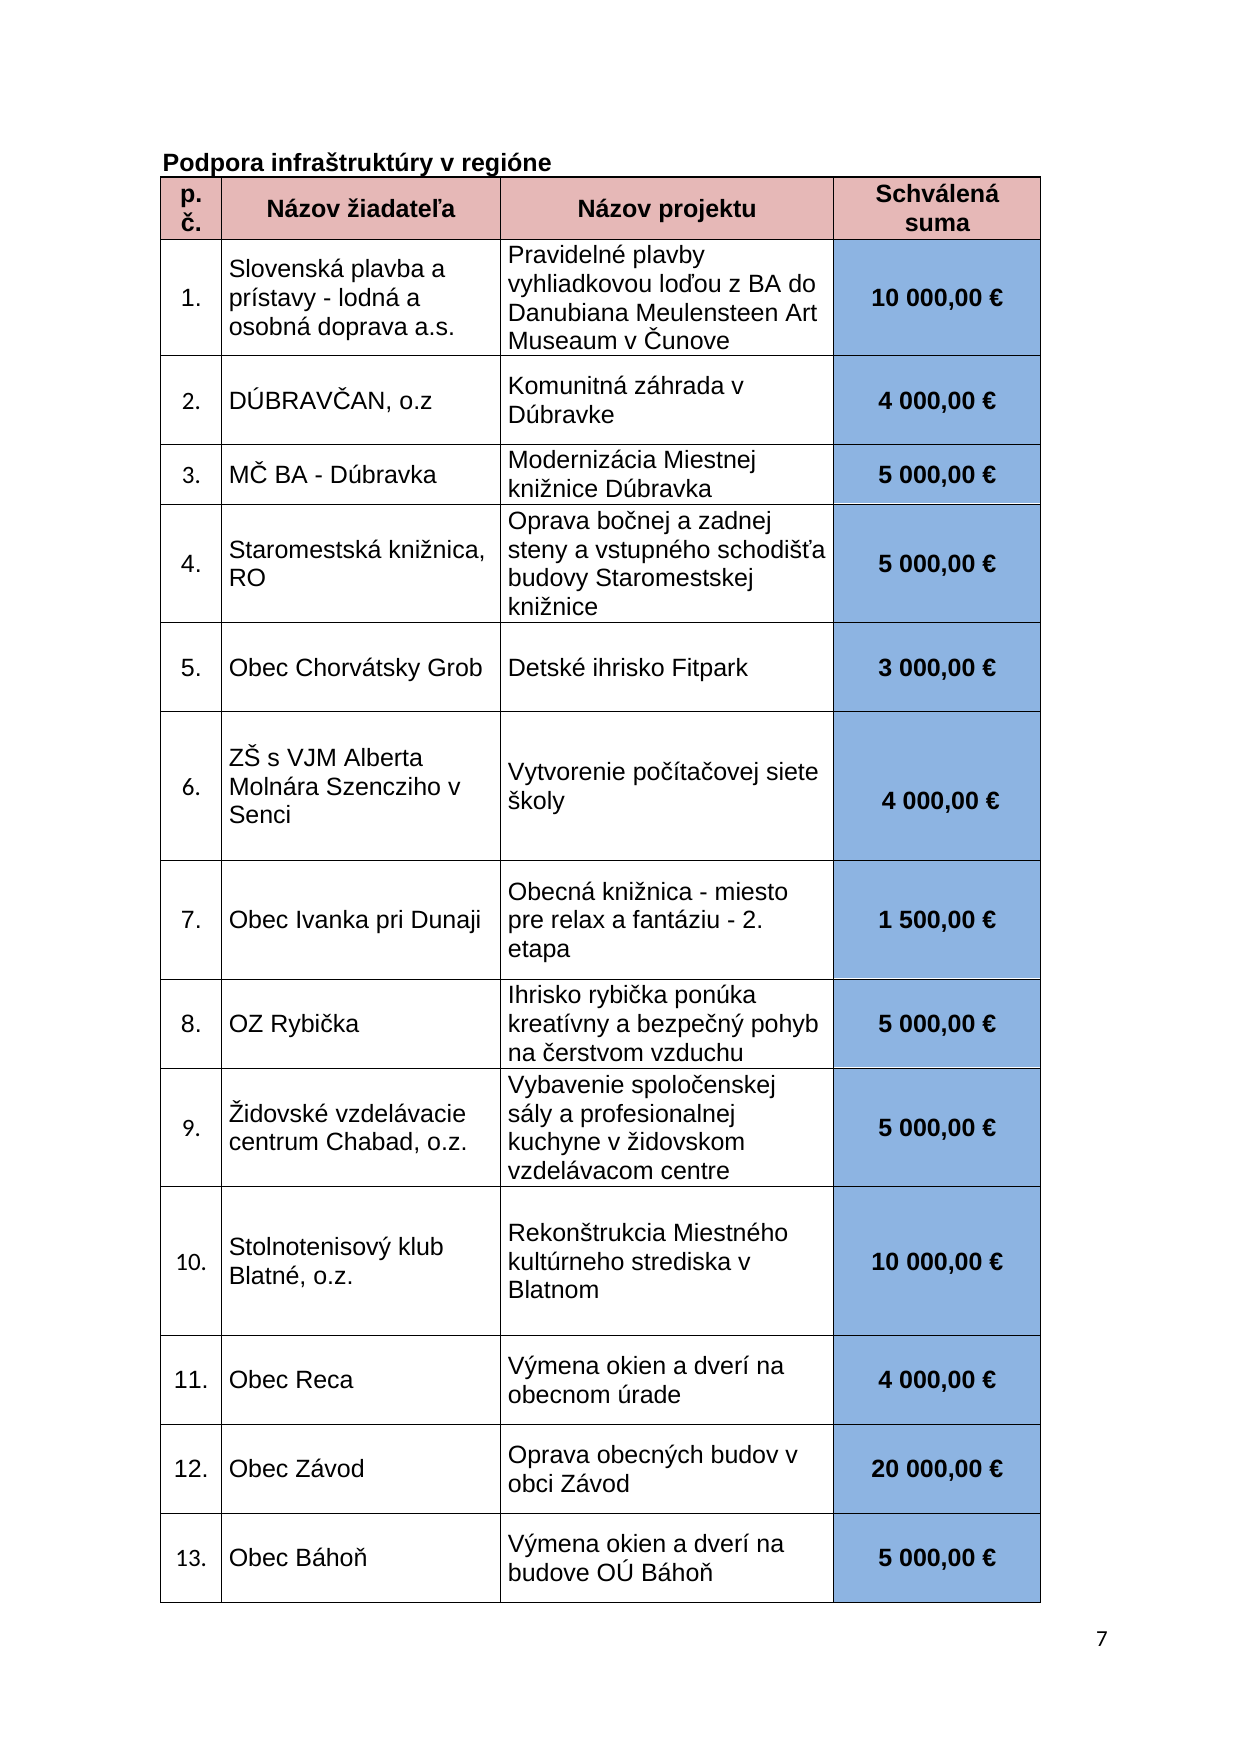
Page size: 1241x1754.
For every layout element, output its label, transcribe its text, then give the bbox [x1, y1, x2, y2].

table_cell Rekonštrukcia Miestného kultúrneho strediska v Blatnom [501, 1187, 833, 1335]
table_cell 4 000,00 € [834, 1336, 1040, 1424]
table_cell Ihrisko rybička ponúka kreatívny a bezpečný pohyb na čerstvom vzduchu [501, 980, 833, 1067]
table_header p. č. [161, 178, 221, 239]
table_cell 6. [161, 712, 221, 860]
table_cell Oprava bočnej a zadnej steny a vstupného schodišťa budovy Staromestskej knižnice [501, 505, 833, 622]
table_cell 3. [161, 445, 221, 503]
table_header Názov žiadateľa [222, 178, 500, 239]
table_cell Pravidelné plavby vyhliadkovou loďou z BA do Danubiana Meulensteen Art Museaum v Čunove [501, 240, 833, 355]
table_cell Staromestská knižnica, RO [222, 505, 500, 622]
table_cell 5 000,00 € [834, 980, 1040, 1067]
table_cell 4. [161, 505, 221, 622]
table_cell Oprava obecných budov v obci Závod [501, 1425, 833, 1513]
table_cell 10 000,00 € [834, 240, 1040, 355]
table_cell 2. [161, 356, 221, 444]
table_cell 5 000,00 € [834, 1514, 1040, 1602]
table_cell Stolnotenisový klub Blatné, o.z. [222, 1187, 500, 1335]
table_cell Obec Báhoň [222, 1514, 500, 1602]
table_cell MČ BA - Dúbravka [222, 445, 500, 503]
table_cell 10. [161, 1187, 221, 1335]
table_cell Výmena okien a dverí na budove OÚ Báhoň [501, 1514, 833, 1602]
table_cell 4 000,00 € [834, 712, 1040, 860]
table_cell 1. [161, 240, 221, 355]
table_cell Židovské vzdelávacie centrum Chabad, o.z. [222, 1069, 500, 1186]
table_cell 12. [161, 1425, 221, 1513]
table_cell ZŠ s VJM Alberta Molnára Szencziho v Senci [222, 712, 500, 860]
table_cell Komunitná záhrada v Dúbravke [501, 356, 833, 444]
table_cell Výmena okien a dverí na obecnom úrade [501, 1336, 833, 1424]
table_cell 10 000,00 € [834, 1187, 1040, 1335]
table_cell Vybavenie spoločenskej sály a profesionalnej kuchyne v židovskom vzdelávacom centre [501, 1069, 833, 1186]
table_cell OZ Rybička [222, 980, 500, 1067]
table_cell Obec Reca [222, 1336, 500, 1424]
table_cell 1 500,00 € [834, 861, 1040, 978]
table_cell 5 000,00 € [834, 1069, 1040, 1186]
table_cell 5 000,00 € [834, 445, 1040, 503]
table_cell 7. [161, 861, 221, 978]
table_cell 9. [161, 1069, 221, 1186]
table_cell 3 000,00 € [834, 623, 1040, 711]
table_cell Obec Chorvátsky Grob [222, 623, 500, 711]
table_cell 4 000,00 € [834, 356, 1040, 444]
table_cell Obec Závod [222, 1425, 500, 1513]
table_cell Vytvorenie počítačovej siete školy [501, 712, 833, 860]
table_cell 11. [161, 1336, 221, 1424]
table_cell 5. [161, 623, 221, 711]
table_cell DÚBRAVČAN, o.z [222, 356, 500, 444]
table_cell 13. [161, 1514, 221, 1602]
text Podpora infraštruktúry v regióne [162, 148, 1107, 176]
table_cell 20 000,00 € [834, 1425, 1040, 1513]
table_cell Detské ihrisko Fitpark [501, 623, 833, 711]
table_header Schválená suma [834, 178, 1040, 239]
table_cell Slovenská plavba a prístavy - lodná a osobná doprava a.s. [222, 240, 500, 355]
table_cell Modernizácia Miestnej knižnice Dúbravka [501, 445, 833, 503]
table_cell 5 000,00 € [834, 505, 1040, 622]
table_header Názov projektu [501, 178, 833, 239]
table_cell Obec Ivanka pri Dunaji [222, 861, 500, 978]
table_cell Obecná knižnica - miesto pre relax a fantáziu - 2. etapa [501, 861, 833, 978]
table_cell 8. [161, 980, 221, 1067]
